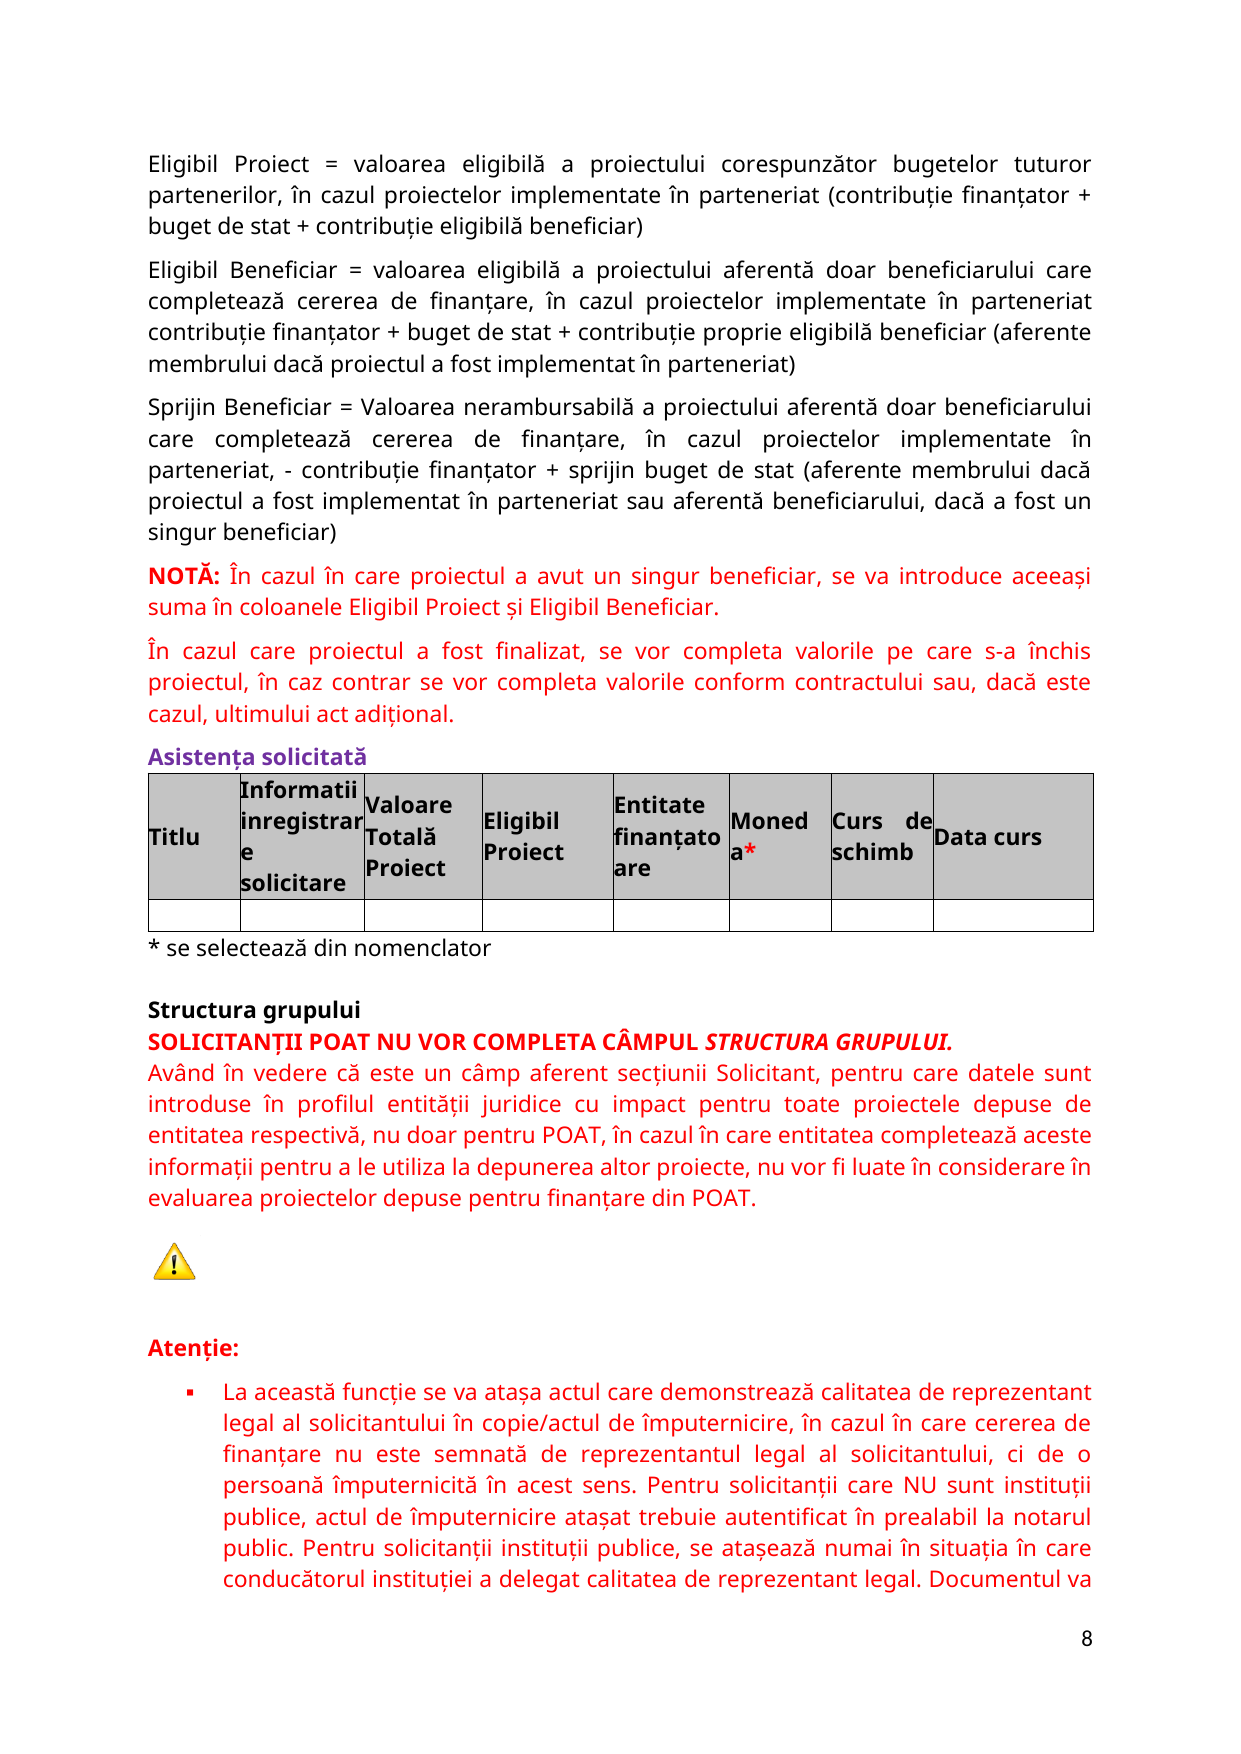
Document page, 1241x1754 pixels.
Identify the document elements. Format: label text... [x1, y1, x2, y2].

text Având în vedere că este un câmp aferent secţiunii Solicitant, pentru care datele sunt introduse în profilul entităţii juridice cu impact pentru toate proiectele depuse de entitatea respectivă, nu doar pentru POAT, în cazul în care entitatea completează aceste informaţii pentru a le utiliza la depunerea altor proiecte, nu vor fi luate în considerare în evaluarea proiectelor depuse pentru finanțare din POAT. [148, 1057, 1093, 1213]
table_header Curs de schimb [832, 774, 933, 899]
table_cell [149, 900, 240, 931]
text Eligibil Proiect = valoarea eligibilă a proiectului corespunzător bugetelor tuturor partenerilor, în cazul proiectelor implementate în parteneriat (contribuție finanțator + buget de stat + contribuție eligibilă beneficiar) [148, 148, 1093, 241]
table_header Titlu [149, 774, 240, 899]
table_cell [934, 900, 1093, 931]
text Atenție: [148, 1332, 1093, 1363]
text SOLICITANȚII POAT NU VOR COMPLETA CÂMPUL STRUCTURA GRUPULUI. [148, 1026, 1093, 1057]
table_header Data curs [934, 774, 1093, 899]
text Sprijin Beneficiar = Valoarea nerambursabilă a proiectului aferentă doar beneficiarului care completează cererea de finanțare, în cazul proiectelor implementate în parteneriat, - contribuție finanțator + sprijin buget de stat (aferente membrului dacă proiectul a fost implementat în parteneriat sau aferentă beneficiarului, dacă a fost un singur beneficiar) [148, 391, 1093, 548]
table_cell [365, 900, 482, 931]
table_cell [730, 900, 831, 931]
text Structura grupului [148, 994, 1093, 1026]
text Asistența solicitată [148, 741, 1093, 773]
table_header Valoare Totală Proiect [365, 774, 482, 899]
table_header Informatii inregistrare solicitare [241, 774, 364, 899]
text Eligibil Beneficiar = valoarea eligibilă a proiectului aferentă doar beneficiarului care completează cererea de finanțare, în cazul proiectelor implementate în parteneriat contribuție finanțator + buget de stat + contribuție proprie eligibilă beneficiar (aferente membrului dacă proiectul a fost implementat în parteneriat) [148, 254, 1093, 379]
text * se selectează din nomenclator [148, 932, 1093, 963]
table_header Eligibil Proiect [483, 774, 613, 899]
table_cell [614, 900, 729, 931]
table_cell [483, 900, 613, 931]
text NOTĂ: În cazul în care proiectul a avut un singur beneficiar, se va introduce aceeași suma în coloanele Eligibil Proiect și Eligibil Beneficiar. [148, 560, 1093, 623]
table_cell [832, 900, 933, 931]
table_header Moneda* [730, 774, 831, 899]
text În cazul care proiectul a fost finalizat, se vor completa valorile pe care s-a închis proiectul, în caz contrar se vor completa valorile conform contractului sau, dacă este cazul, ultimului act adițional. [148, 635, 1093, 729]
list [185, 1375, 1093, 1594]
table_cell [241, 900, 364, 931]
table_header Entitate finanțatoare [614, 774, 729, 899]
picture [147, 1235, 201, 1288]
